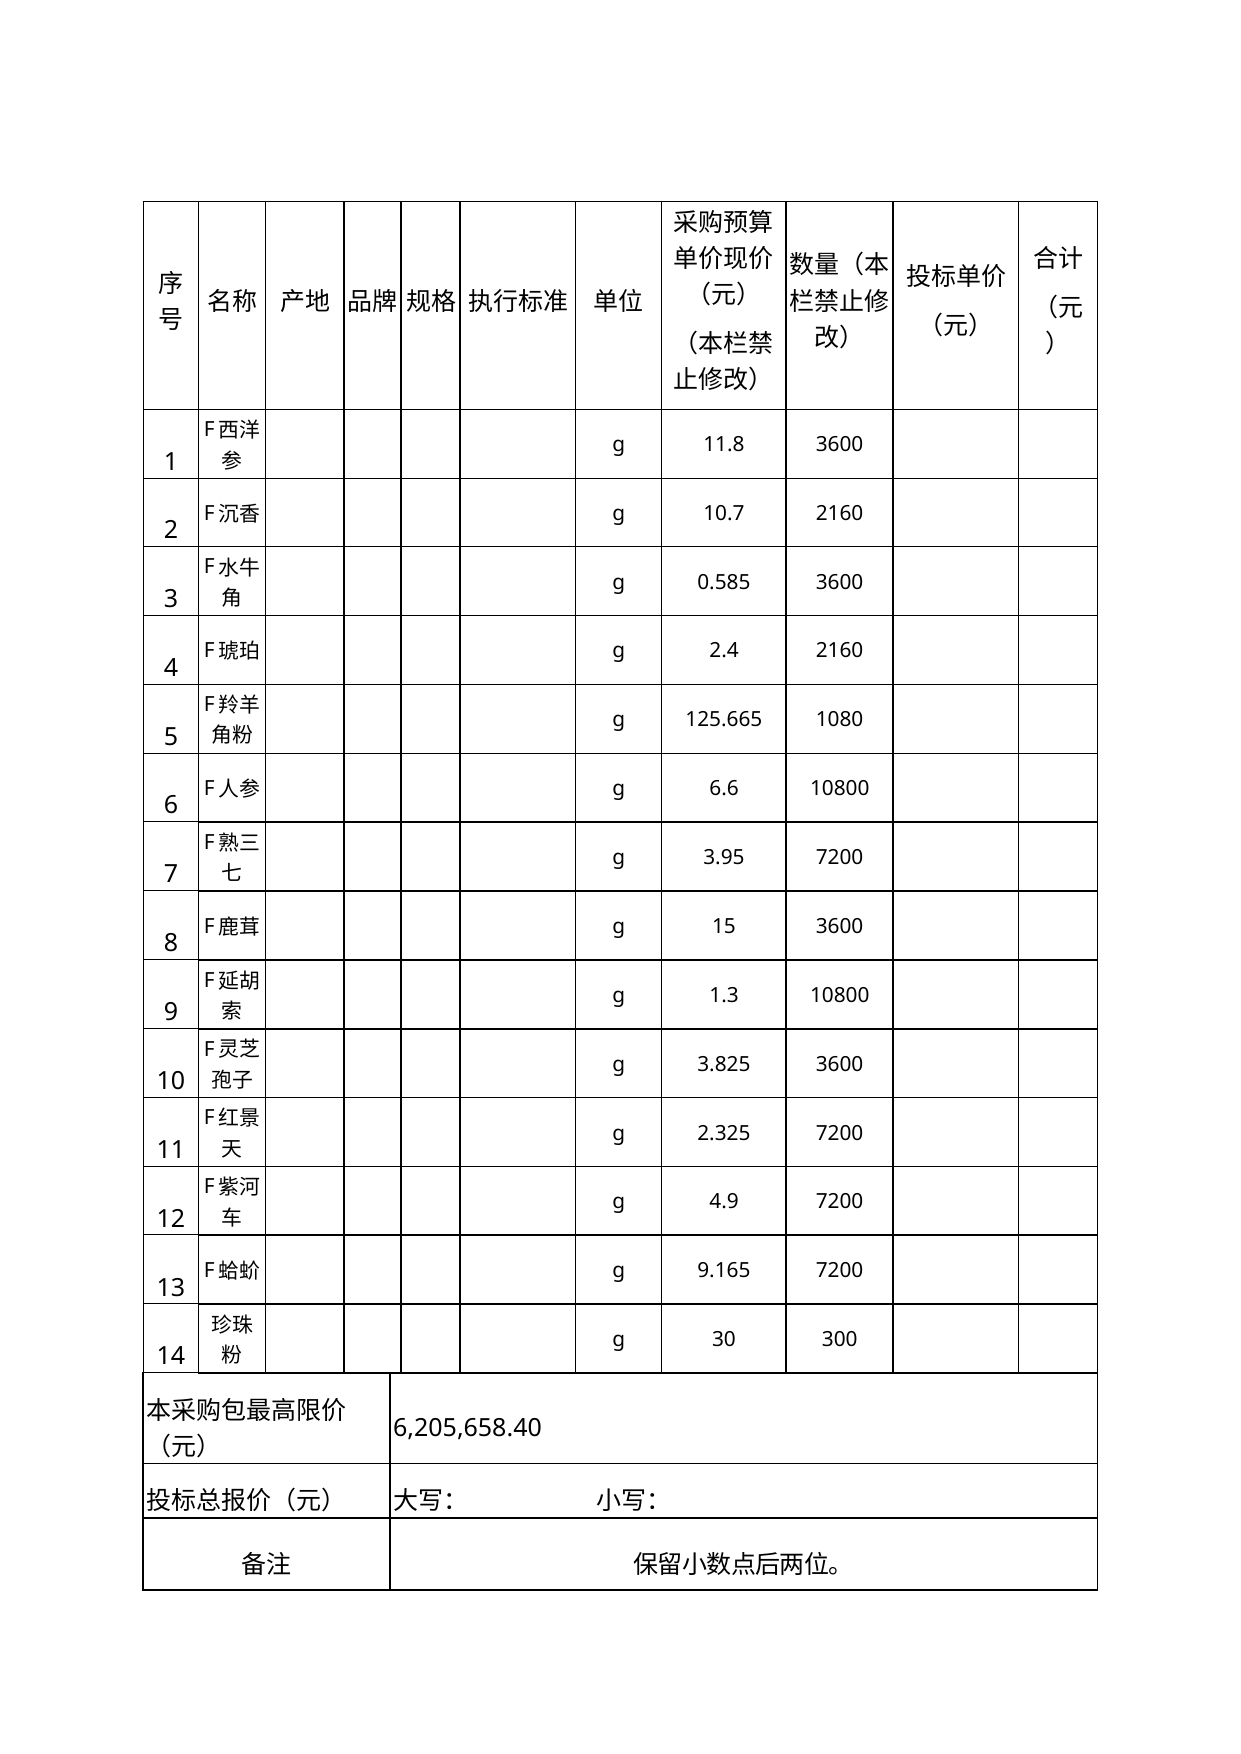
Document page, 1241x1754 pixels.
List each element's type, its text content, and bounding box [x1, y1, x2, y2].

table_cell 7200 [787, 1236, 892, 1303]
table_cell [402, 892, 459, 959]
table_cell [461, 823, 575, 890]
table_cell [402, 685, 459, 752]
table_cell 10 [144, 1029, 198, 1097]
table_cell [345, 410, 400, 477]
table_cell 7200 [787, 823, 892, 890]
table_cell [461, 1167, 575, 1234]
table_cell [461, 961, 575, 1028]
table_header 规格 [402, 202, 459, 409]
table_cell 6 [144, 754, 198, 821]
table_cell 本采购包最高限价（元） [144, 1373, 389, 1463]
table_cell [1019, 1030, 1097, 1097]
table_cell 11.8 [662, 410, 785, 477]
table_cell 3.825 [662, 1030, 785, 1097]
table_cell F鹿茸 [199, 892, 265, 959]
table_cell 6.6 [662, 754, 785, 821]
table_cell 4.9 [662, 1167, 785, 1234]
table_header 单位 [576, 202, 661, 409]
table_cell [1019, 685, 1097, 752]
table_cell g [576, 1236, 661, 1303]
table_cell [461, 754, 575, 821]
table_cell [402, 1305, 459, 1372]
table_cell [402, 823, 459, 890]
table_cell [894, 1030, 1018, 1097]
table_cell [266, 685, 343, 752]
table_cell 7200 [787, 1098, 892, 1166]
table_cell g [576, 685, 661, 752]
table_cell [1019, 547, 1097, 615]
table_cell 2160 [787, 616, 892, 683]
table_cell [461, 1098, 575, 1166]
table_cell 14 [144, 1304, 198, 1372]
table_cell [266, 823, 343, 890]
table_cell [461, 892, 575, 959]
table_cell 30 [662, 1305, 785, 1372]
table_cell 1080 [787, 685, 892, 752]
table_cell 10800 [787, 961, 892, 1028]
table_cell [1019, 1167, 1097, 1234]
table_cell [894, 892, 1018, 959]
table_cell [402, 479, 459, 546]
table_cell [345, 1030, 400, 1097]
table_cell [894, 1167, 1018, 1234]
table_cell F水牛角 [199, 547, 265, 615]
table_cell [461, 547, 575, 615]
table_cell 0.585 [662, 547, 785, 615]
table_cell [402, 1098, 459, 1166]
table_cell [345, 823, 400, 890]
table_cell [894, 479, 1018, 546]
table_cell 125.665 [662, 685, 785, 752]
table_cell [894, 410, 1018, 477]
table_cell F灵芝孢子 [199, 1030, 265, 1097]
table_cell 6,205,658.40 [391, 1374, 1097, 1463]
table_cell [1019, 1305, 1097, 1372]
table_cell g [576, 410, 661, 477]
table_cell F熟三七 [199, 823, 265, 890]
table_cell [894, 961, 1018, 1028]
table_cell [402, 547, 459, 615]
table_cell [345, 1305, 400, 1372]
table_cell [1019, 410, 1097, 477]
table_cell [402, 1236, 459, 1303]
table_cell [461, 1305, 575, 1372]
table_cell [266, 1305, 343, 1372]
table_cell [894, 1236, 1018, 1303]
table_cell [345, 892, 400, 959]
table_cell [266, 547, 343, 615]
table_cell g [576, 892, 661, 959]
table_cell g [576, 1030, 661, 1097]
table_cell g [576, 754, 661, 821]
table_cell [461, 685, 575, 752]
table_cell 7 [144, 822, 198, 890]
table_cell [266, 961, 343, 1028]
table_cell [461, 1236, 575, 1303]
table_cell 12 [144, 1167, 198, 1234]
table_cell [402, 410, 459, 477]
table_cell [402, 616, 459, 683]
table_cell 保留小数点后两位。 [391, 1519, 1097, 1589]
table_cell g [576, 547, 661, 615]
table_cell [1019, 823, 1097, 890]
table_header 合计 （元） [1019, 202, 1097, 409]
table_cell [266, 1236, 343, 1303]
table_cell [345, 1098, 400, 1166]
table_cell [266, 1098, 343, 1166]
table_header 数量（本栏禁止修改） [787, 202, 892, 409]
table_cell 11 [144, 1098, 198, 1166]
table_cell 3600 [787, 547, 892, 615]
table_cell [345, 1236, 400, 1303]
table_cell 1 [144, 410, 198, 477]
table_cell F延胡索 [199, 961, 265, 1028]
table_cell [266, 1030, 343, 1097]
table_cell 7200 [787, 1167, 892, 1234]
table_cell [402, 1167, 459, 1234]
table_cell 2.325 [662, 1098, 785, 1166]
table_cell g [576, 961, 661, 1028]
table_header 采购预算单价现价（元） （本栏禁止修改） [662, 202, 785, 409]
table_cell [461, 479, 575, 546]
table_cell 2160 [787, 479, 892, 546]
table_cell g [576, 823, 661, 890]
table_cell 15 [662, 892, 785, 959]
table_cell 300 [787, 1305, 892, 1372]
table_cell F人参 [199, 754, 265, 821]
table_cell [402, 961, 459, 1028]
table_cell F沉香 [199, 479, 265, 546]
table_cell F羚羊角粉 [199, 685, 265, 752]
table_cell 3600 [787, 410, 892, 477]
table_cell [1019, 479, 1097, 546]
table_cell g [576, 616, 661, 683]
table_cell [894, 685, 1018, 752]
table_cell [345, 754, 400, 821]
table_cell [266, 616, 343, 683]
table_cell 5 [144, 685, 198, 752]
table_cell [894, 616, 1018, 683]
table_cell 2.4 [662, 616, 785, 683]
table_cell g [576, 1167, 661, 1234]
table_cell 投标总报价（元） [144, 1464, 389, 1517]
table_cell 10.7 [662, 479, 785, 546]
table_cell F蛤蚧 [199, 1236, 265, 1303]
table_cell [1019, 616, 1097, 683]
table_cell F西洋参 [199, 410, 265, 477]
table_cell 3.95 [662, 823, 785, 890]
table_cell [266, 410, 343, 477]
table_cell 13 [144, 1235, 198, 1303]
table_cell [345, 547, 400, 615]
table_cell g [576, 479, 661, 546]
table_cell 备注 [144, 1519, 389, 1589]
table_cell [894, 1305, 1018, 1372]
table_cell 10800 [787, 754, 892, 821]
table_cell 珍珠粉 [199, 1305, 265, 1372]
table_cell [402, 1030, 459, 1097]
table_cell [345, 1167, 400, 1234]
table_cell F紫河车 [199, 1167, 265, 1234]
table_cell 9.165 [662, 1236, 785, 1303]
table_cell 9 [144, 960, 198, 1028]
table_cell g [576, 1098, 661, 1166]
table_cell 4 [144, 616, 198, 683]
table_cell [266, 1167, 343, 1234]
table_cell 1.3 [662, 961, 785, 1028]
table_cell [402, 754, 459, 821]
table_cell [1019, 754, 1097, 821]
table_cell [894, 823, 1018, 890]
table_header 产地 [266, 202, 343, 409]
table_cell 3600 [787, 1030, 892, 1097]
table_cell F红景天 [199, 1098, 265, 1166]
table_cell [266, 479, 343, 546]
table_cell [266, 754, 343, 821]
table_cell [461, 616, 575, 683]
table_cell [345, 616, 400, 683]
table_cell 8 [144, 891, 198, 959]
table_cell [1019, 961, 1097, 1028]
table_header 投标单价 （元） [894, 202, 1018, 409]
table_cell F琥珀 [199, 616, 265, 683]
table_cell [461, 1030, 575, 1097]
table_header 名称 [199, 202, 265, 409]
table_cell [1019, 1236, 1097, 1303]
table_cell [1019, 892, 1097, 959]
table_cell 3 [144, 547, 198, 615]
table_cell g [576, 1305, 661, 1372]
table_cell 3600 [787, 892, 892, 959]
table_cell [894, 547, 1018, 615]
table_cell [266, 892, 343, 959]
table_header 执行标准 [461, 202, 575, 409]
table_header 序号 [144, 202, 198, 409]
table_header 品牌 [345, 202, 400, 409]
table_cell [894, 754, 1018, 821]
table_cell [345, 961, 400, 1028]
table_cell 大写： 小写： [391, 1464, 1097, 1517]
table_cell [345, 479, 400, 546]
table_cell [345, 685, 400, 752]
table_cell [894, 1098, 1018, 1166]
table_cell [461, 410, 575, 477]
table_cell 2 [144, 479, 198, 546]
table_cell [1019, 1098, 1097, 1166]
